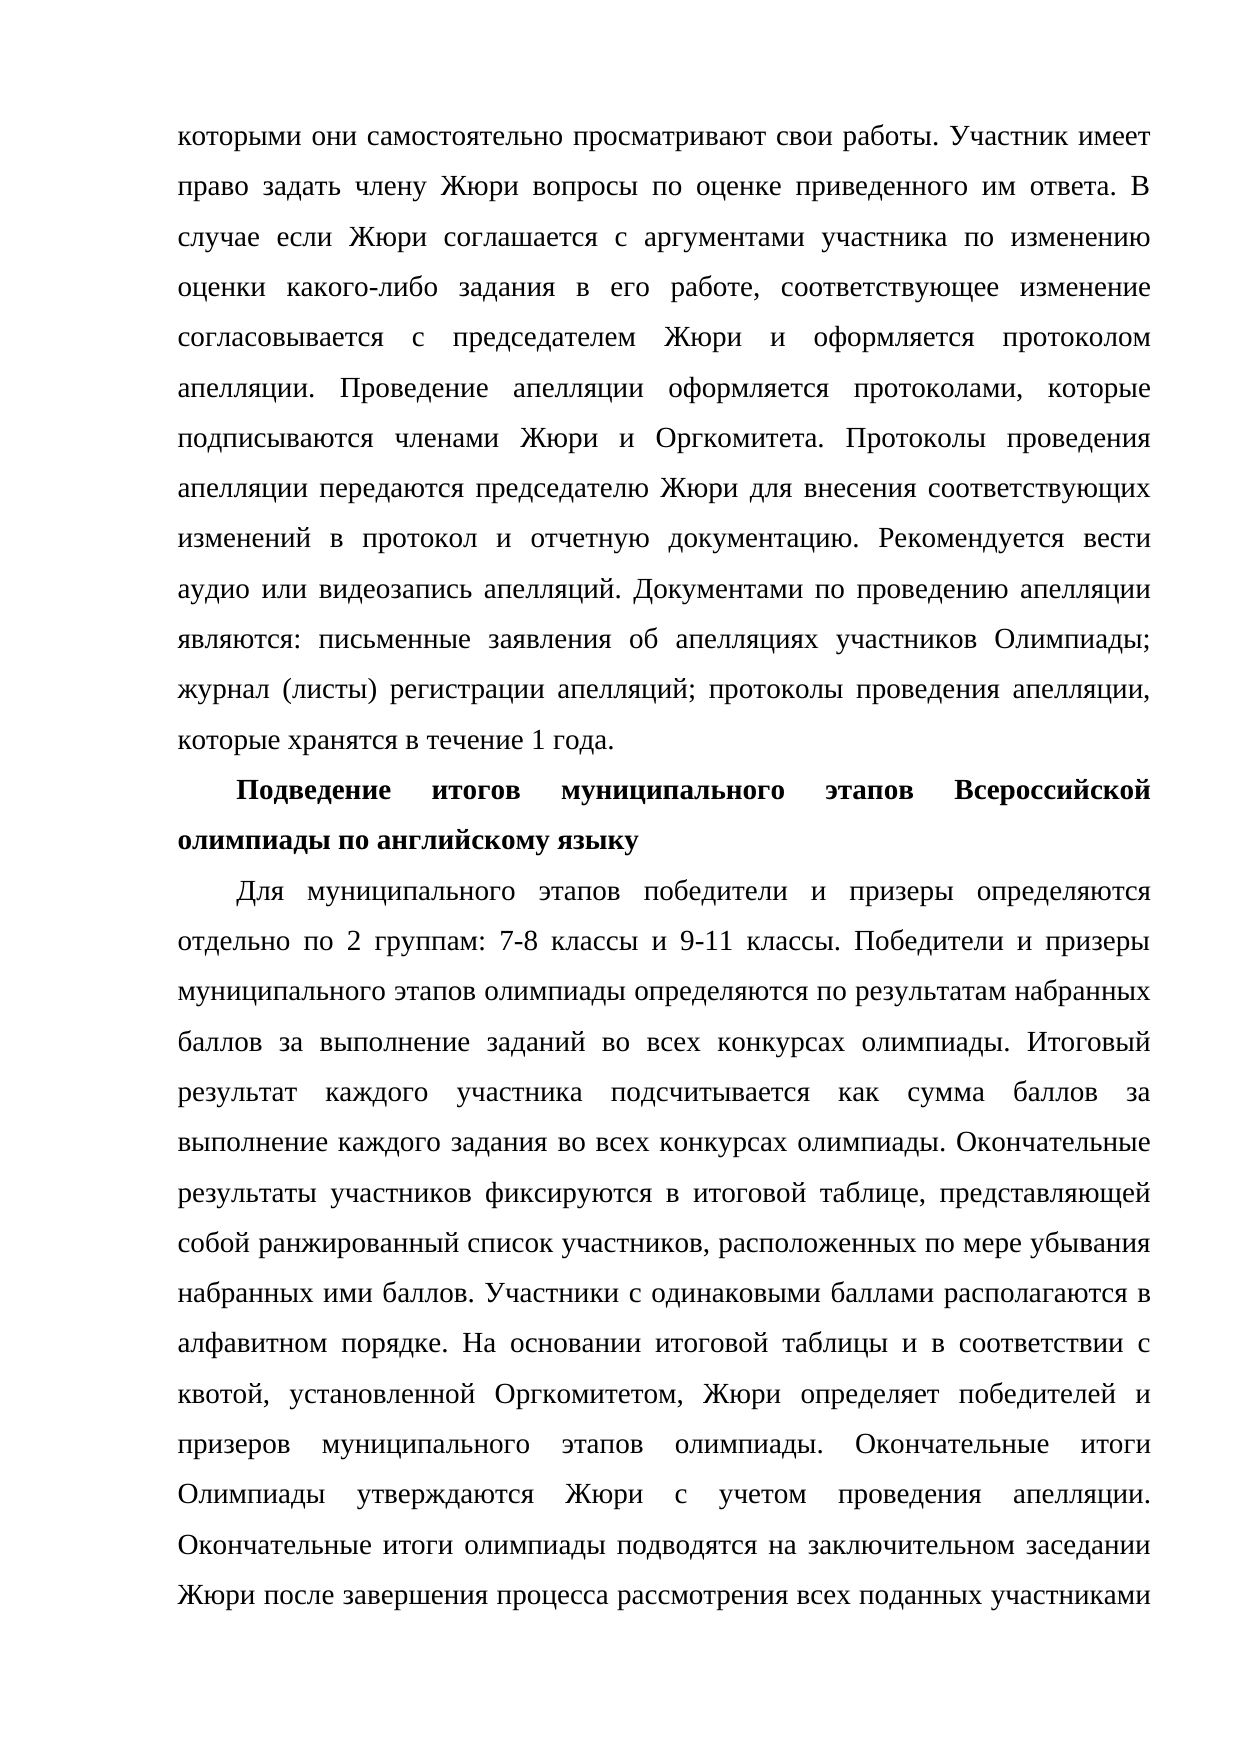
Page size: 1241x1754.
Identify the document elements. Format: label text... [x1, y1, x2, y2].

text Подведение итогов муниципального этапов Всероссийской олимпиады по английскому языку [177, 772, 1152, 856]
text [177, 118, 1152, 755]
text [177, 873, 1152, 1611]
